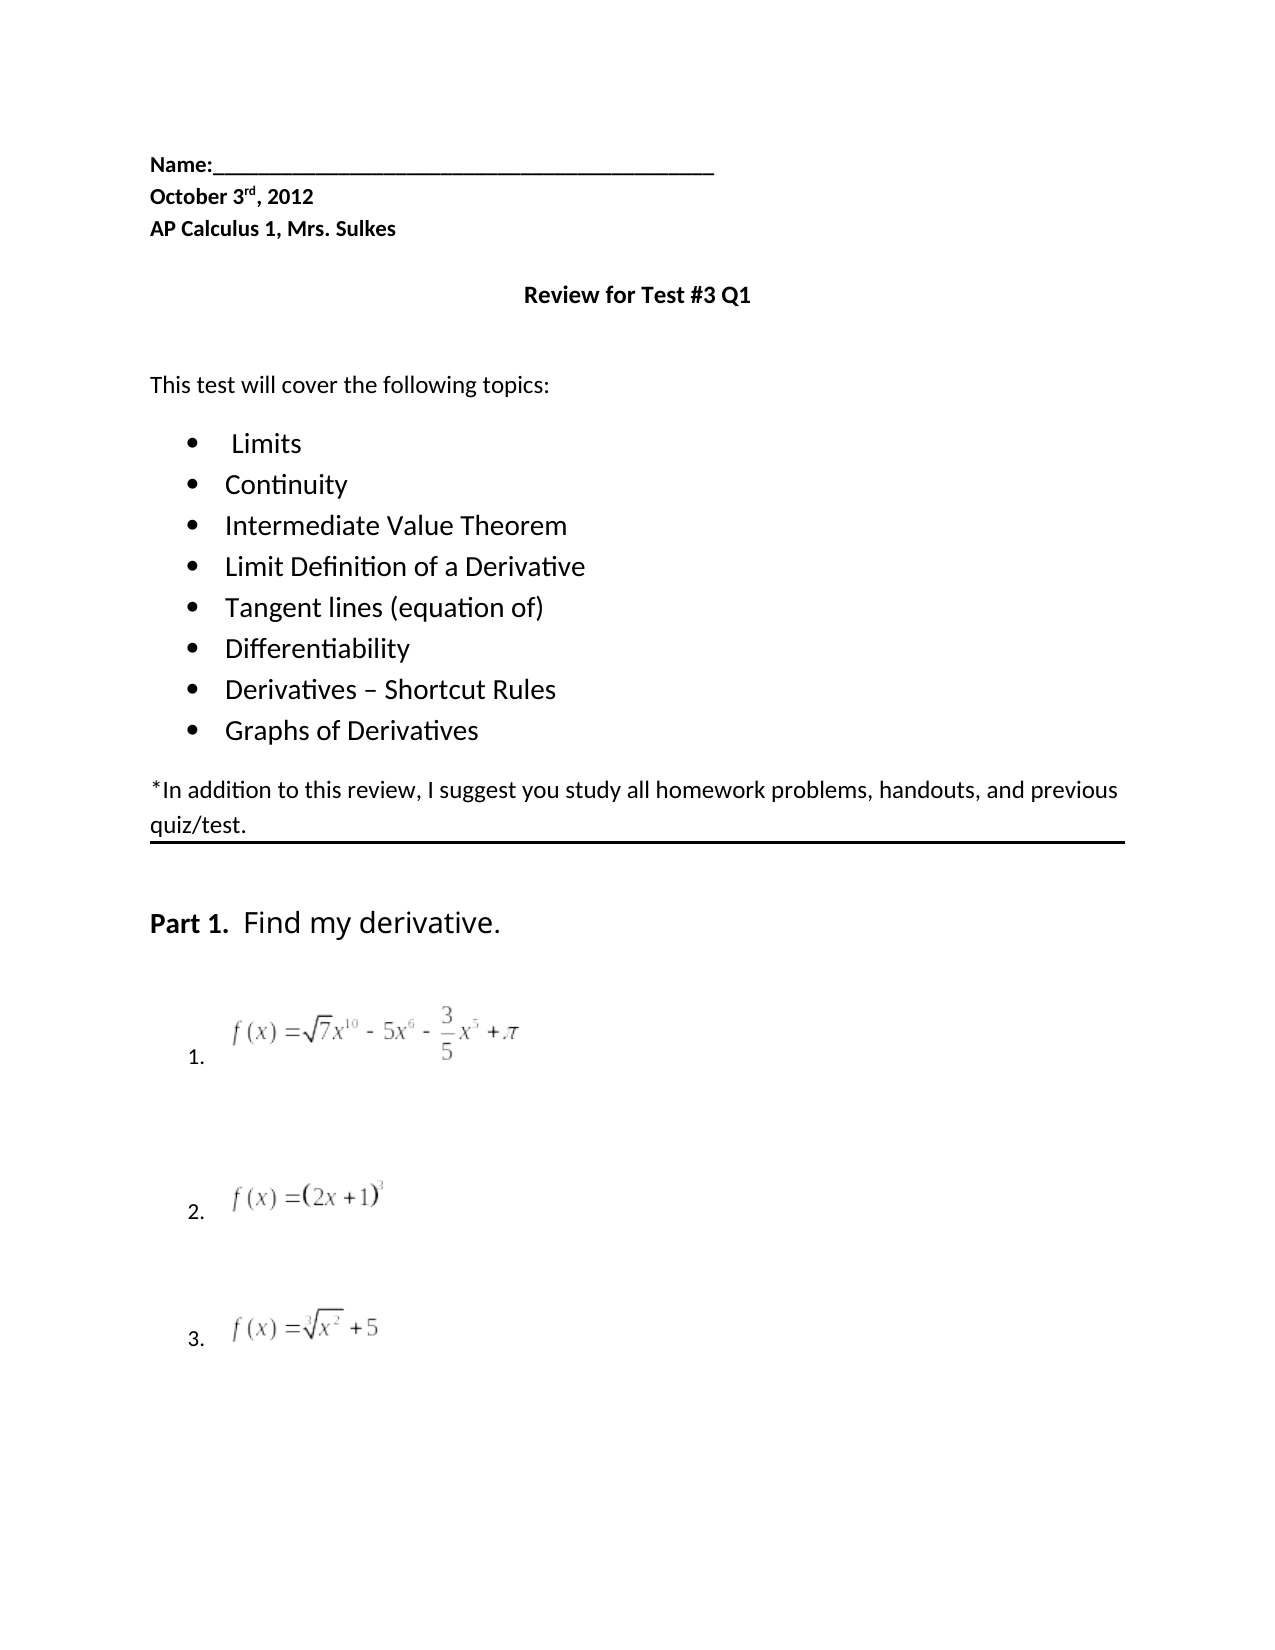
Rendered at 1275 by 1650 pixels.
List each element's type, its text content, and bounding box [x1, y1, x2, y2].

list Continuity [187, 466, 1125, 502]
text Review for Test #3 Q1 [150, 279, 1125, 309]
list Differentiability [187, 630, 1125, 666]
text *In addition to this review, I suggest you study all homework problems, handouts, and previous quiz/test. [150, 774, 1125, 841]
list Graphs of Derivatives [187, 712, 1125, 748]
list Tangent lines (equation of) [187, 589, 1125, 625]
text October 3rd, 2012 [150, 182, 1125, 210]
list Limits [187, 425, 1125, 461]
list Intermediate Value Theorem [187, 507, 1125, 543]
text AP Calculus 1, Mrs. Sulkes [150, 214, 1125, 242]
list Derivatives – Shortcut Rules [187, 671, 1125, 707]
text Part 1. Find my derivative. [150, 902, 1125, 942]
text Name:____________________________________________ [150, 150, 1125, 178]
text This test will cover the following topics: [150, 369, 1125, 400]
list Limit Definition of a Derivative [187, 548, 1125, 584]
